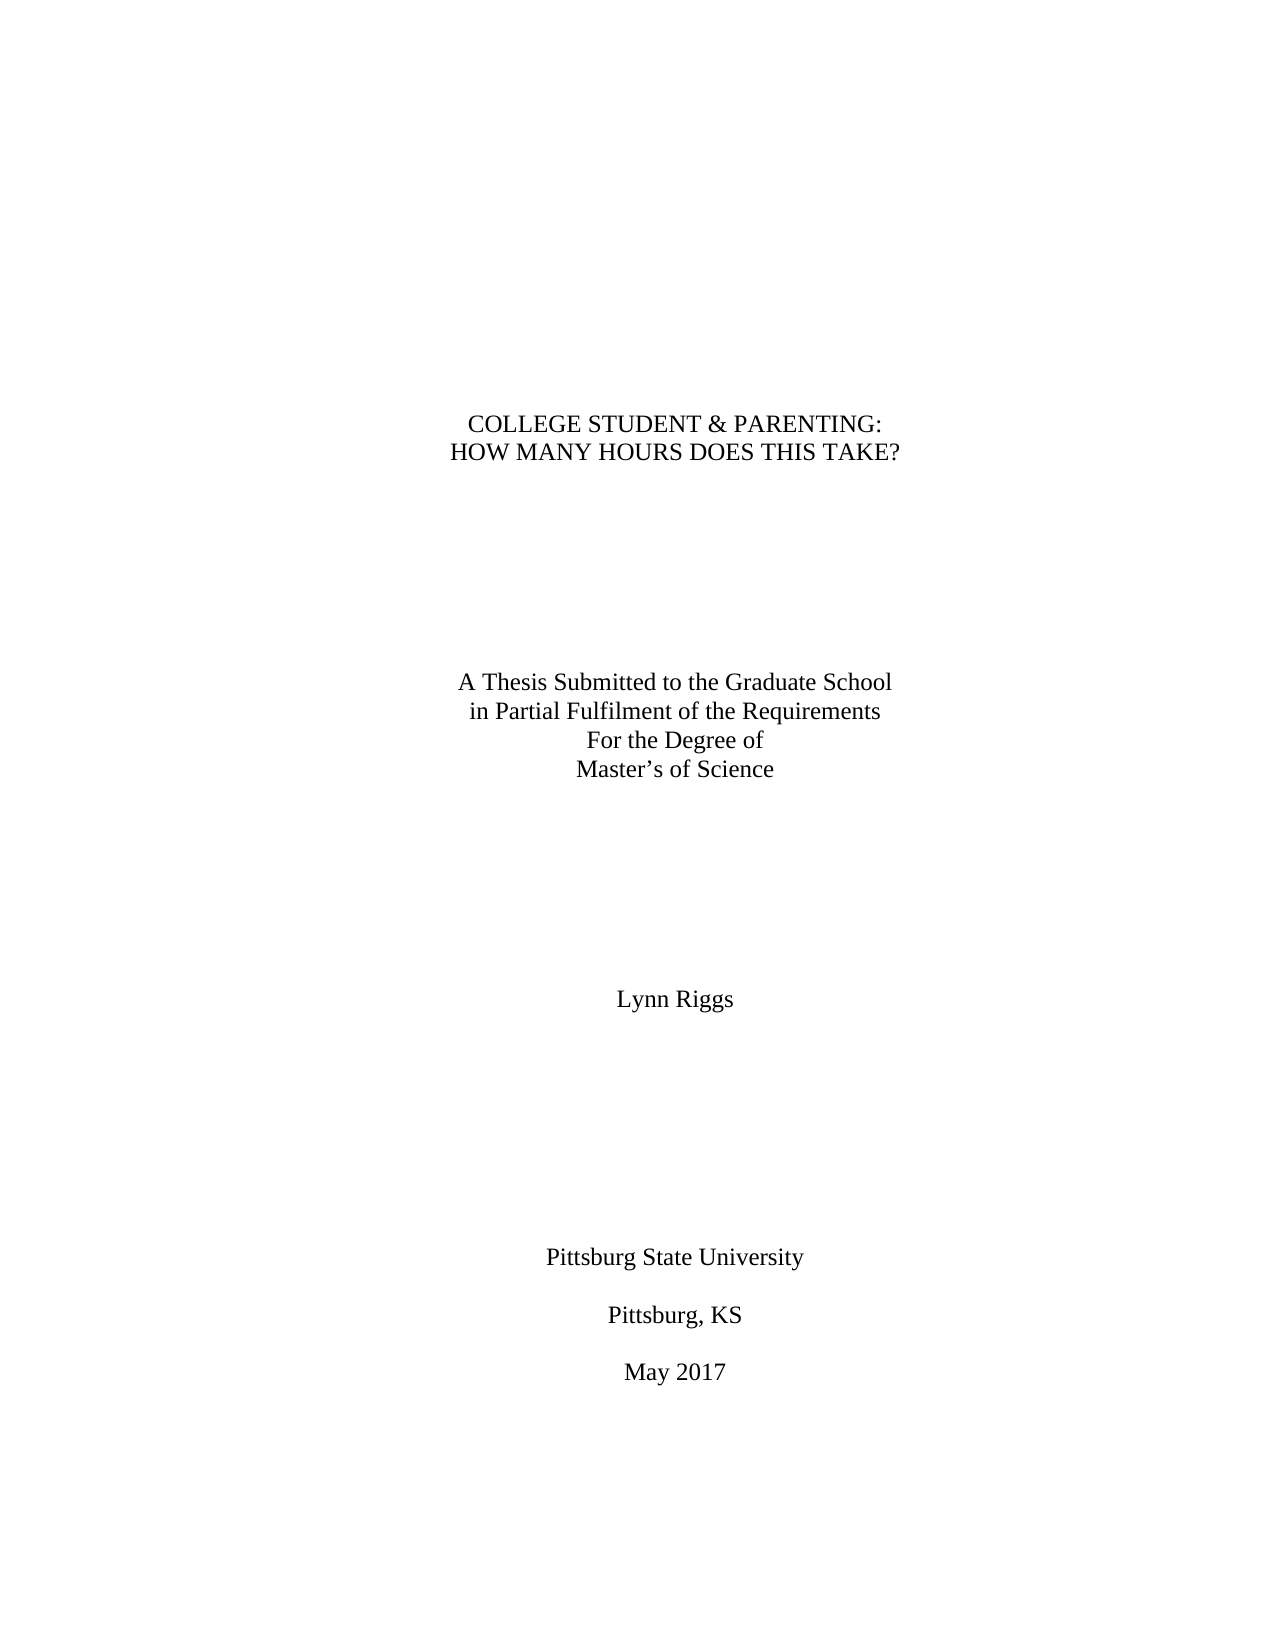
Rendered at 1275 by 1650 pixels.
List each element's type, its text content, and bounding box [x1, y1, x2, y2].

text Master’s of Science [225, 754, 1125, 782]
text in Partial Fulfilment of the Requirements [225, 696, 1125, 725]
text For the Degree of [225, 725, 1125, 754]
text Pittsburg, KS [225, 1300, 1125, 1329]
text COLLEGE STUDENT & PARENTING: [225, 409, 1125, 437]
text Lynn Riggs [225, 984, 1125, 1012]
text A Thesis Submitted to the Graduate School [225, 667, 1125, 696]
text May 2017 [225, 1357, 1125, 1386]
text Pittsburg State University [225, 1242, 1125, 1271]
text HOW MANY HOURS DOES THIS TAKE? [225, 437, 1125, 466]
